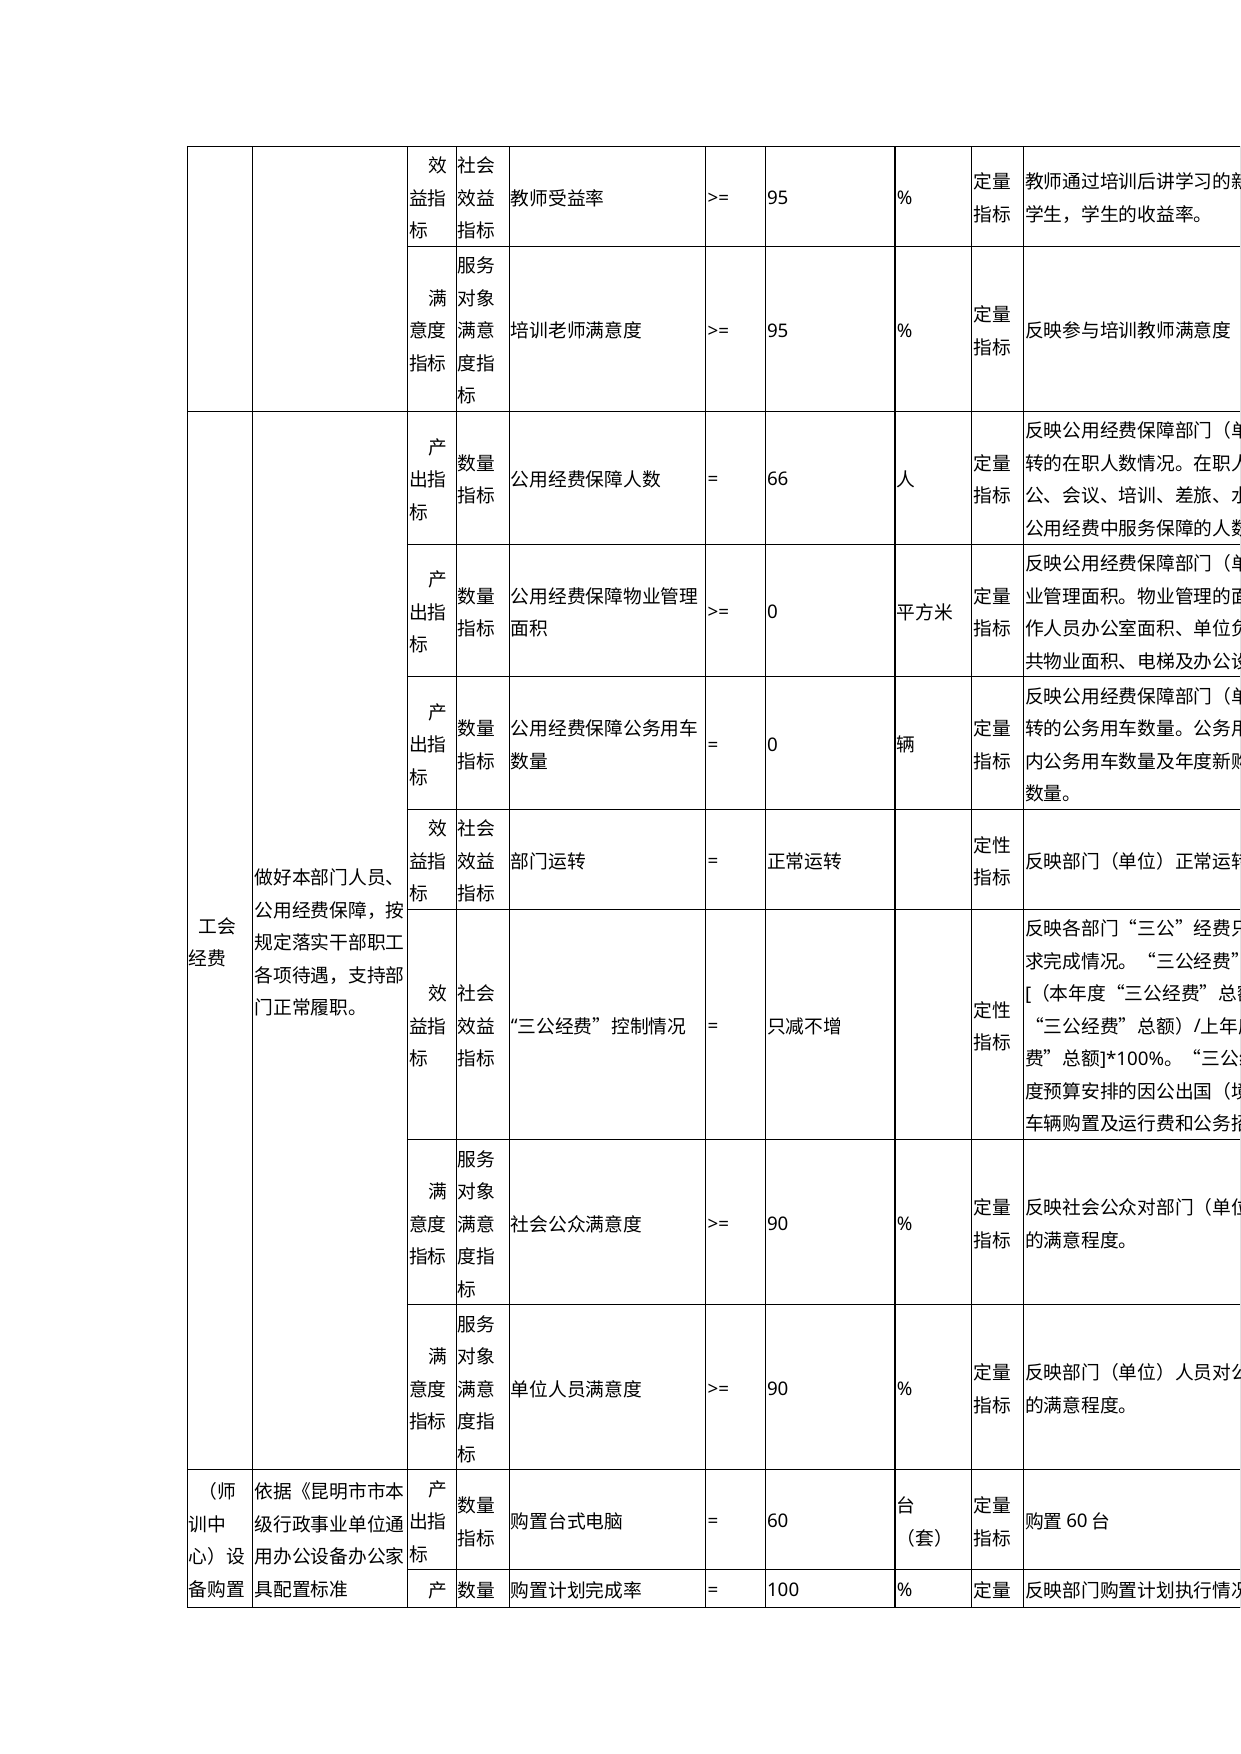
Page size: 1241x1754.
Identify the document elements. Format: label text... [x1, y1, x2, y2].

table_cell 社会效益指标 [457, 810, 509, 909]
table_cell 公用经费保障物业管理面积 [510, 545, 705, 676]
table_cell 公用经费保障人数 [510, 412, 705, 543]
table_cell % [896, 1140, 971, 1304]
table_cell 反映参与培训教师满意度 [1024, 247, 1240, 411]
table_cell 服务对象满意度指标 [457, 1305, 509, 1469]
table_cell >= [706, 147, 765, 246]
table_cell 产出指标 [408, 545, 456, 676]
table_cell 数量指标 [457, 1570, 509, 1607]
table_cell 产出指标 [408, 1570, 456, 1607]
table_cell >= [706, 247, 765, 411]
table_cell 人 [896, 412, 971, 543]
table_cell 定量指标 [972, 147, 1023, 246]
table_cell 购置计划完成率 [510, 1570, 705, 1607]
table_cell 60 [766, 1470, 894, 1569]
table_cell 正常运转 [766, 810, 894, 909]
table_cell 做好本部门人员、公用经费保障，按规定落实干部职工各项待遇，支持部门正常履职。 [253, 412, 407, 1469]
table_cell 反映公用经费保障部门（单位）正常运转的在职人数情况。在职人数主要指办公、会议、培训、差旅、水费、电费等公用经费中服务保障的人数。 [1024, 412, 1240, 543]
table_cell 100 [766, 1570, 894, 1607]
table_cell 效益指标 [408, 147, 456, 246]
table_cell （师训中心）设备购置专项资金 [188, 1470, 252, 1607]
table_cell [896, 910, 971, 1139]
table_cell 台（套） [896, 1470, 971, 1569]
table_cell 满意度指标 [408, 247, 456, 411]
table_cell = [706, 677, 765, 809]
table_cell 教师通过培训后讲学习的新知识反馈给学生，学生的收益率。 [1024, 147, 1240, 246]
table_cell [896, 810, 971, 909]
table_cell 66 [766, 412, 894, 543]
table_cell 服务对象满意度指标 [457, 1140, 509, 1304]
table_cell 反映公用经费保障部门（单位）实际物业管理面积。物业管理的面积数包括工作人员办公室面积、单位负责管理的公共物业面积、电梯及办公设备等。 [1024, 545, 1240, 676]
table_cell 部门运转 [510, 810, 705, 909]
table_cell 平方米 [896, 545, 971, 676]
table_cell >= [706, 545, 765, 676]
table_cell % [896, 147, 971, 246]
table_cell “三公经费”控制情况 [510, 910, 705, 1139]
table_cell 95 [766, 247, 894, 411]
table_cell 只减不增 [766, 910, 894, 1139]
table_cell 辆 [896, 677, 971, 809]
table_cell 工会经费 [188, 412, 252, 1469]
table_cell 服务对象满意度指标 [457, 247, 509, 411]
table_cell 依据《昆明市市本级行政事业单位通用办公设备办公家具配置标准（2018版）》中计算机类台式计算机及便携式计算机的配置标准编制。2021年新建师训中心机房，满足名师评审需求，,保质保量，按时完成。2021年总采购台式计算机60台，便携式计算机10台。 [253, 1470, 407, 1607]
table_cell 满意度指标 [408, 1305, 456, 1469]
table_cell 反映社会公众对部门（单位）履职情况的满意程度。 [1024, 1140, 1240, 1304]
table_cell >= [706, 1140, 765, 1304]
table_cell 0 [766, 545, 894, 676]
table_cell 定量指标 [972, 677, 1023, 809]
table_cell 产出指标 [408, 412, 456, 543]
table_cell 定量指标 [972, 1140, 1023, 1304]
table_cell 数量指标 [457, 412, 509, 543]
table_cell % [896, 247, 971, 411]
table_cell 定量指标 [972, 1570, 1023, 1607]
table_cell 反映公用经费保障部门（单位）正常运转的公务用车数量。公务用车包括编制内公务用车数量及年度新购置公务用车数量。 [1024, 677, 1240, 809]
table_cell 单位人员满意度 [510, 1305, 705, 1469]
table_cell 满意度指标 [408, 1140, 456, 1304]
table_cell 定性指标 [972, 810, 1023, 909]
table_cell 反映各部门“三公”经费只减不增的要求完成情况。“三公经费”变动率=[（本年度“三公经费”总额-上年度“三公经费”总额）/上年度“三公经费”总额]*100%。“三公经费”：年度预算安排的因公出国（境）费、公务车辆购置及运行费和公务招待费。 [1024, 910, 1240, 1139]
table_cell 社会效益指标 [457, 910, 509, 1139]
table_cell 90 [766, 1140, 894, 1304]
table_cell 数量指标 [457, 677, 509, 809]
table_cell 95 [766, 147, 894, 246]
table_cell 购置60台 [1024, 1470, 1240, 1569]
table_cell 定量指标 [972, 412, 1023, 543]
table_cell 定量指标 [972, 1305, 1023, 1469]
table_cell 效益指标 [408, 910, 456, 1139]
table_cell 产出指标 [408, 677, 456, 809]
table_cell = [706, 910, 765, 1139]
table_cell 社会效益指标 [457, 147, 509, 246]
table_cell 反映部门（单位）正常运转情况。 [1024, 810, 1240, 909]
table_cell = [706, 1470, 765, 1569]
table_cell % [896, 1305, 971, 1469]
table_cell 产出指标 [408, 1470, 456, 1569]
table_cell >= [706, 1305, 765, 1469]
table_cell 定量指标 [972, 1470, 1023, 1569]
table_cell % [896, 1570, 971, 1607]
table_cell 数量指标 [457, 1470, 509, 1569]
table_cell = [706, 1570, 765, 1607]
table_cell 数量指标 [457, 545, 509, 676]
table_cell 定量指标 [972, 247, 1023, 411]
table_cell 效益指标 [408, 810, 456, 909]
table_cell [1024, 1570, 1240, 1607]
table_cell 0 [766, 677, 894, 809]
table_cell = [706, 810, 765, 909]
table_cell = [706, 412, 765, 543]
table_cell 培训老师满意度 [510, 247, 705, 411]
table_cell 公用经费保障公务用车数量 [510, 677, 705, 809]
table_cell 社会公众满意度 [510, 1140, 705, 1304]
table_cell 反映部门（单位）人员对公用经费保障的满意程度。 [1024, 1305, 1240, 1469]
table_cell 购置台式电脑 [510, 1470, 705, 1569]
table_cell 定性指标 [972, 910, 1023, 1139]
table_cell 定量指标 [972, 545, 1023, 676]
table_cell 90 [766, 1305, 894, 1469]
table_cell 教师受益率 [510, 147, 705, 246]
